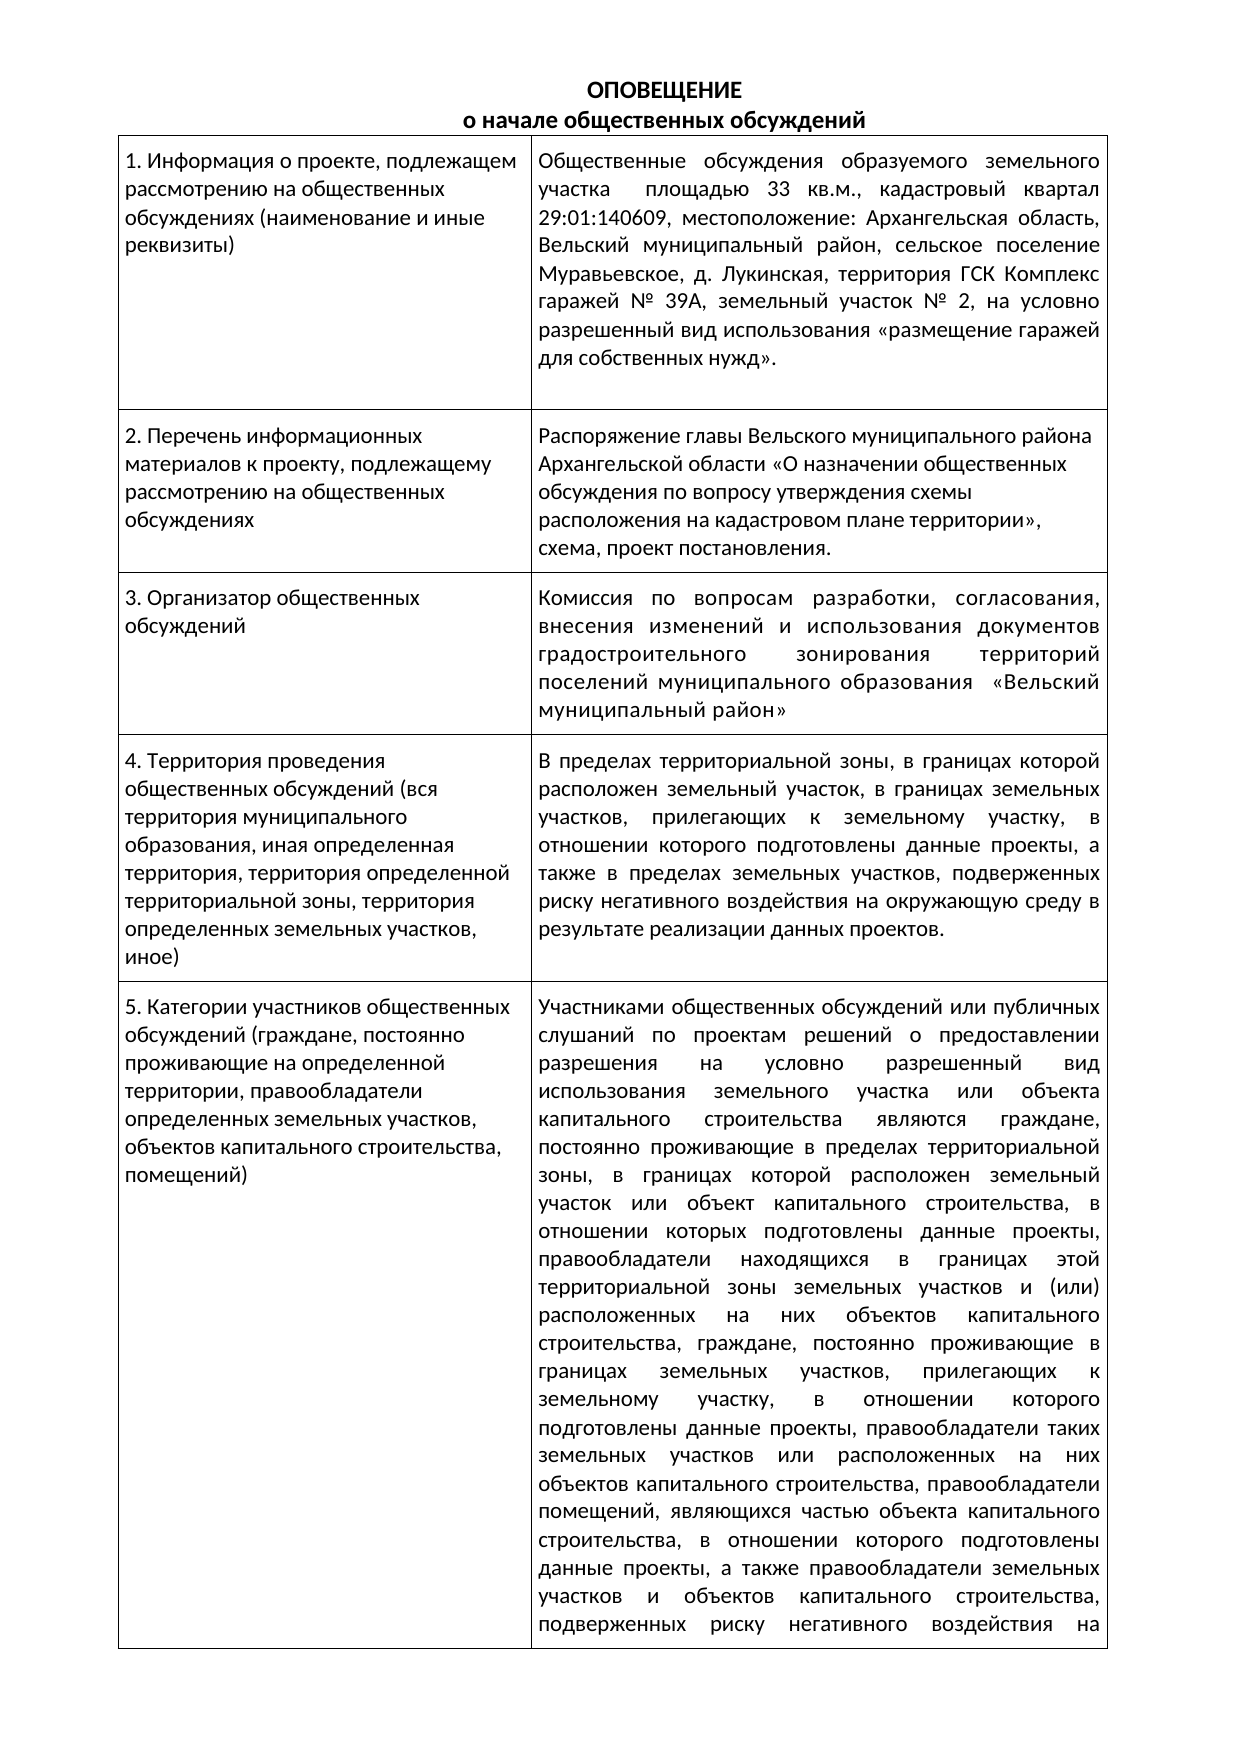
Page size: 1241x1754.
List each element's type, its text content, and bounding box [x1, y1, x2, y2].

table_cell 4. Территория проведения общественных обсуждений (вся территория муниципального образования, иная определенная территория, территория определенной территориальной зоны, территория определенных земельных участков, иное) [119, 735, 531, 981]
table_cell В пределах территориальной зоны, в границах которой расположен земельный участок, в границах земельных участков, прилегающих к земельному участку, в отношении которого подготовлены данные проекты, а также в пределах земельных участков, подверженных риску негативного воздействия на окружающую среду в результате реализации данных проектов. [532, 735, 1107, 981]
table_header Общественные обсуждения образуемого земельного участка площадью 33 кв.м., кадастровый квартал 29:01:140609, местоположение: Архангельская область, Вельский муниципальный район, сельское поселение Муравьевское, д. Лукинская, территория ГСК Комплекс гаражей № 39А, земельный участок № 2, на условно разрешенный вид использования «размещение гаражей для собственных нужд». [532, 136, 1107, 409]
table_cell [119, 982, 531, 1647]
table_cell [532, 982, 1107, 1647]
table_header 1. Информация о проекте, подлежащем рассмотрению на общественных обсуждениях (наименование и иные реквизиты) [119, 136, 531, 409]
text о начале общественных обсуждений [177, 104, 1152, 135]
text ОПОВЕЩЕНИЕ [177, 74, 1152, 104]
table_cell 2. Перечень информационных материалов к проекту, подлежащему рассмотрению на общественных обсуждениях [119, 410, 531, 572]
table_cell Комиссия по вопросам разработки, согласования, внесения изменений и использования документов градостроительного зонирования территорий поселений муниципального образования «Вельский муниципальный район» [532, 573, 1107, 734]
table_cell 3. Организатор общественных обсуждений [119, 573, 531, 734]
table_cell Распоряжение главы Вельского муниципального района Архангельской области «О назначении общественных обсуждения по вопросу утверждения схемы расположения на кадастровом плане территории», схема, проект постановления. [532, 410, 1107, 572]
